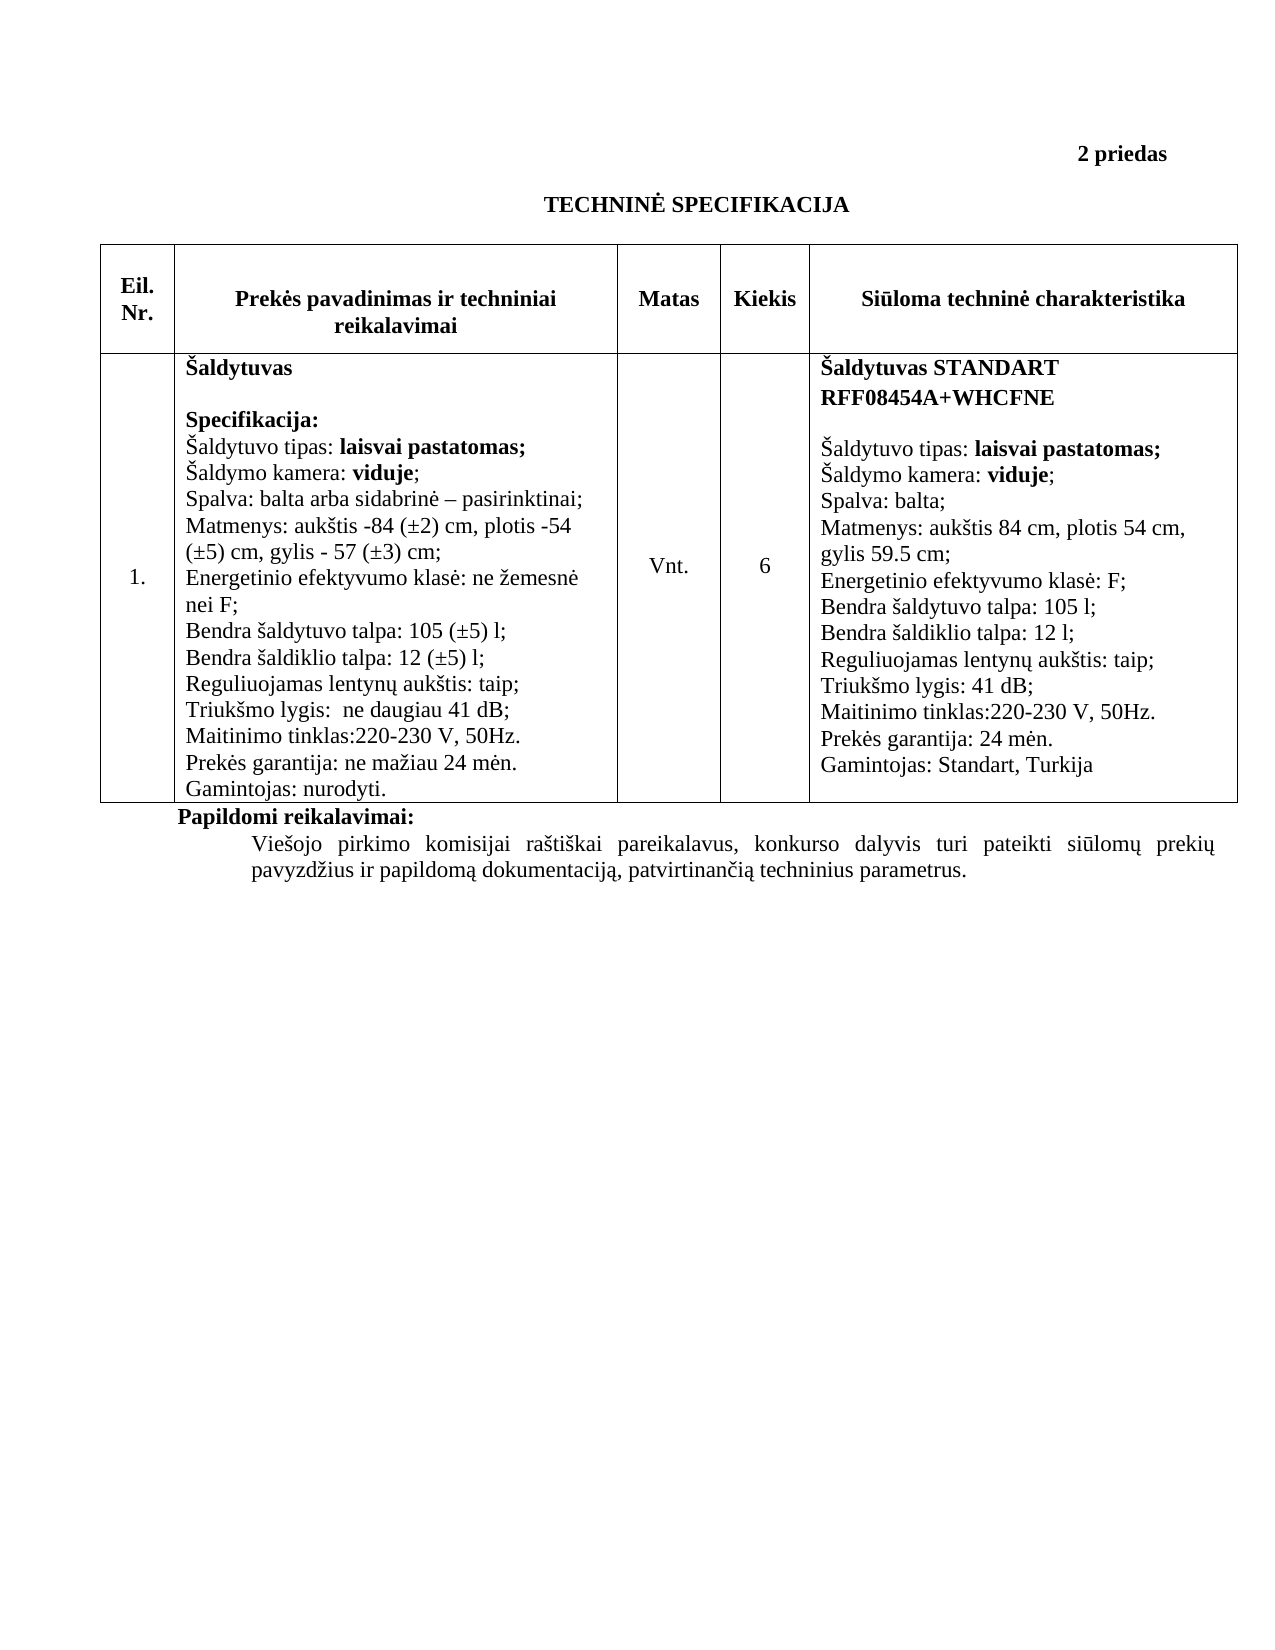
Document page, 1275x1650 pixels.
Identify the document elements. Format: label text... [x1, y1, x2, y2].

table_cell Šaldytuvas STANDART RFF08454A+WHCFNE Šaldytuvo tipas: laisvai pastatomas; Šaldymo kamera: viduje; Spalva: balta; Matmenys: aukštis 84 cm, plotis 54 cm, gylis 59.5 cm; Energetinio efektyvumo klasė: F; Bendra šaldytuvo talpa: 105 l; Bendra šaldiklio talpa: 12 l; Reguliuojamas lentynų aukštis: taip; Triukšmo lygis: 41 dB; Maitinimo tinklas:220-230 V, 50Hz. Prekės garantija: 24 mėn. Gamintojas: Standart, Turkija [810, 354, 1237, 802]
table_header Eil. Nr. [101, 245, 174, 353]
text TECHNINĖ SPECIFIKACIJA [177, 191, 1216, 217]
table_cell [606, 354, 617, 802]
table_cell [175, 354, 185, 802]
text 2 priedas [1002, 140, 1216, 166]
table_cell Vnt. [618, 354, 720, 802]
text Viešojo pirkimo komisijai raštiškai pareikalavus, konkurso dalyvis turi pateikti siūlomų prekių pavyzdžius ir papildomą dokumentaciją, patvirtinančią techninius parametrus. [177, 829, 1216, 882]
table_header Matas [618, 245, 720, 353]
table_header Siūloma techninė charakteristika [810, 245, 1237, 353]
table_cell 6 [721, 354, 809, 802]
text Papildomi reikalavimai: [177, 803, 1216, 829]
table_header Prekės pavadinimas ir techniniai reikalavimai [175, 245, 617, 353]
table_header Kiekis [721, 245, 809, 353]
table_cell 1. [101, 354, 174, 802]
